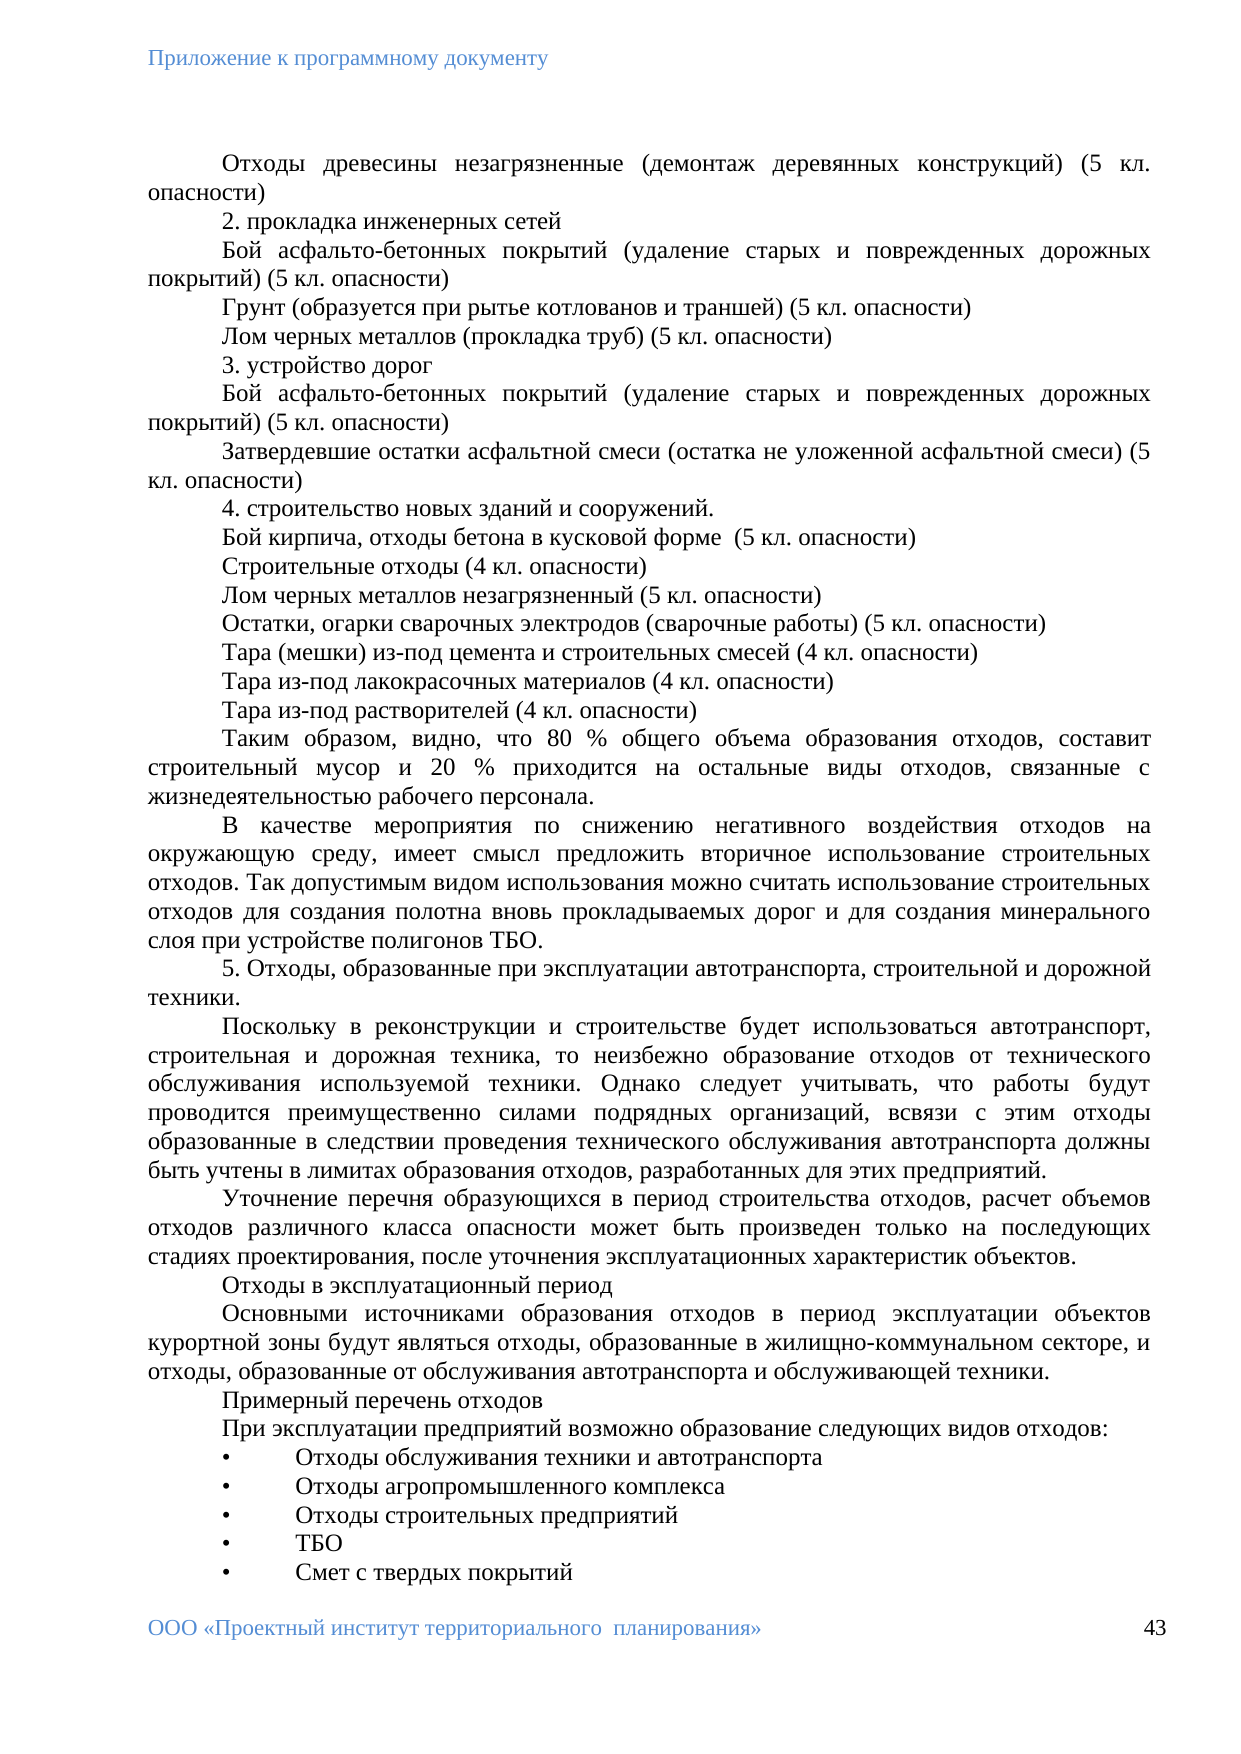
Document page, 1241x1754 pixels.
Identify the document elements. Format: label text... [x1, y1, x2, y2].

text 5. Отходы, образованные при эксплуатации автотранспорта, строительной и дорожной техники. [148, 953, 1152, 1011]
text 2. прокладка инженерных сетей [148, 206, 1152, 235]
text Бой асфальто-бетонных покрытий (удаление старых и поврежденных дорожных покрытий) (5 кл. опасности) [148, 235, 1152, 292]
text • Отходы агропромышленного комплекса [148, 1471, 1152, 1500]
text Бой асфальто-бетонных покрытий (удаление старых и поврежденных дорожных покрытий) (5 кл. опасности) [148, 378, 1152, 436]
text 3. устройство дорог [148, 350, 1152, 378]
text Основными источниками образования отходов в период эксплуатации объектов курортной зоны будут являться отходы, образованные в жилищно-коммунальном секторе, и отходы, образованные от обслуживания автотранспорта и обслуживающей техники. [148, 1298, 1152, 1385]
text • ТБО [148, 1528, 1152, 1557]
text Лом черных металлов (прокладка труб) (5 кл. опасности) [148, 321, 1152, 350]
text Строительные отходы (4 кл. опасности) [148, 551, 1152, 580]
text Уточнение перечня образующихся в период строительства отходов, расчет объемов отходов различного класса опасности может быть произведен только на последующих стадиях проектирования, после уточнения эксплуатационных характеристик объектов. [148, 1183, 1152, 1270]
text В качестве мероприятия по снижению негативного воздействия отходов на окружающую среду, имеет смысл предложить вторичное использование строительных отходов. Так допустимым видом использования можно считать использование строительных отходов для создания полотна вновь прокладываемых дорог и для создания минерального слоя при устройстве полигонов ТБО. [148, 810, 1152, 953]
text Таким образом, видно, что 80 % общего объема образования отходов, составит строительный мусор и 20 % приходится на остальные виды отходов, связанные с жизнедеятельностью рабочего персонала. [148, 723, 1152, 810]
text • Отходы строительных предприятий [148, 1500, 1152, 1528]
text • Отходы обслуживания техники и автотранспорта [148, 1442, 1152, 1471]
text • Смет с твердых покрытий [148, 1557, 1152, 1586]
text При эксплуатации предприятий возможно образование следующих видов отходов: [148, 1413, 1152, 1442]
text Затвердевшие остатки асфальтной смеси (остатка не уложенной асфальтной смеси) (5 кл. опасности) [148, 436, 1152, 493]
text Отходы древесины незагрязненные (демонтаж деревянных конструкций) (5 кл. опасности) [148, 148, 1152, 206]
text Тара из-под лакокрасочных материалов (4 кл. опасности) [148, 666, 1152, 695]
text Грунт (образуется при рытье котлованов и траншей) (5 кл. опасности) [148, 292, 1152, 321]
text 4. строительство новых зданий и сооружений. [148, 493, 1152, 522]
text Поскольку в реконструкции и строительстве будет использоваться автотранспорт, строительная и дорожная техника, то неизбежно образование отходов от технического обслуживания используемой техники. Однако следует учитывать, что работы будут проводится преимущественно силами подрядных организаций, всвязи с этим отходы образованные в следствии проведения технического обслуживания автотранспорта должны быть учтены в лимитах образования отходов, разработанных для этих предприятий. [148, 1011, 1152, 1183]
text Примерный перечень отходов [148, 1385, 1152, 1413]
text Тара из-под растворителей (4 кл. опасности) [148, 695, 1152, 723]
text Остатки, огарки сварочных электродов (сварочные работы) (5 кл. опасности) [148, 608, 1152, 637]
text Бой кирпича, отходы бетона в кусковой форме (5 кл. опасности) [148, 522, 1152, 551]
text Отходы в эксплуатационный период [148, 1270, 1152, 1298]
text Лом черных металлов незагрязненный (5 кл. опасности) [148, 580, 1152, 608]
text Тара (мешки) из-под цемента и строительных смесей (4 кл. опасности) [148, 637, 1152, 666]
